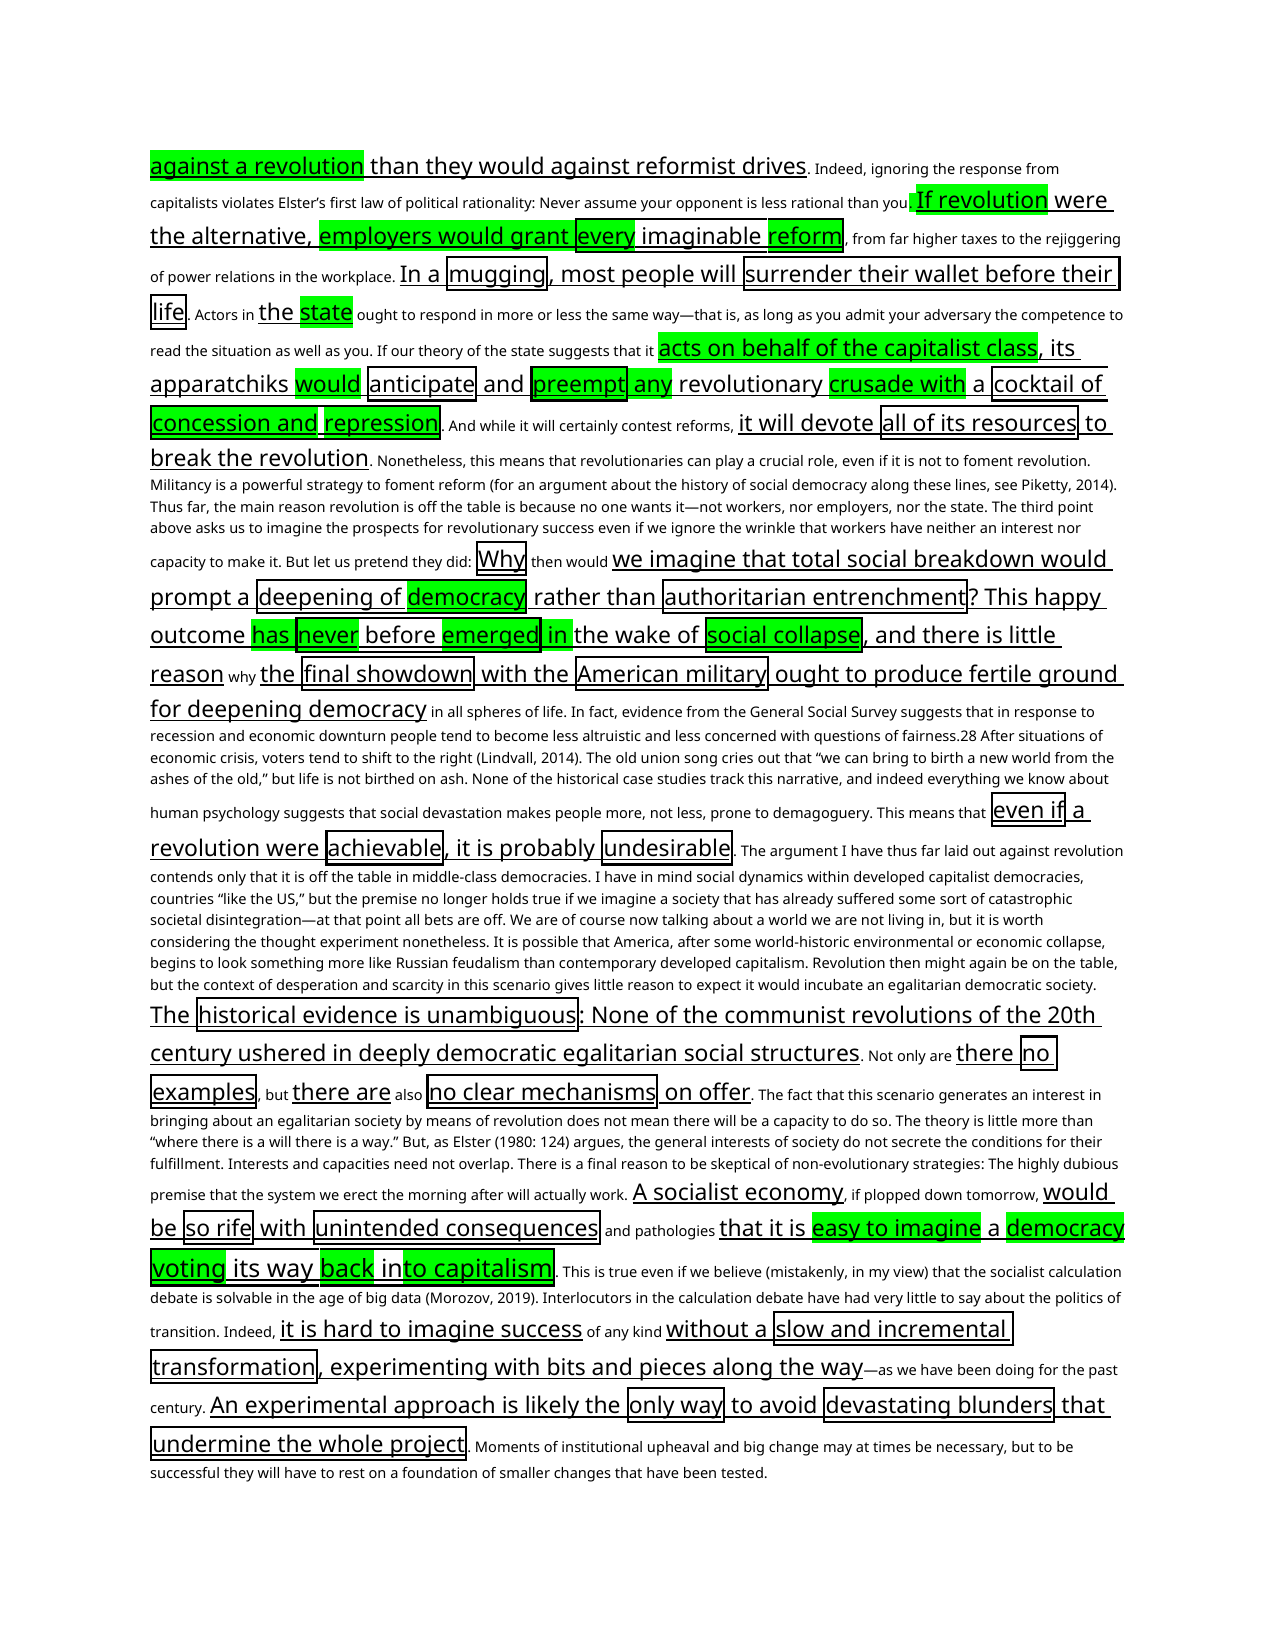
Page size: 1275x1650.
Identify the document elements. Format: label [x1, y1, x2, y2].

text [150, 150, 1125, 1482]
